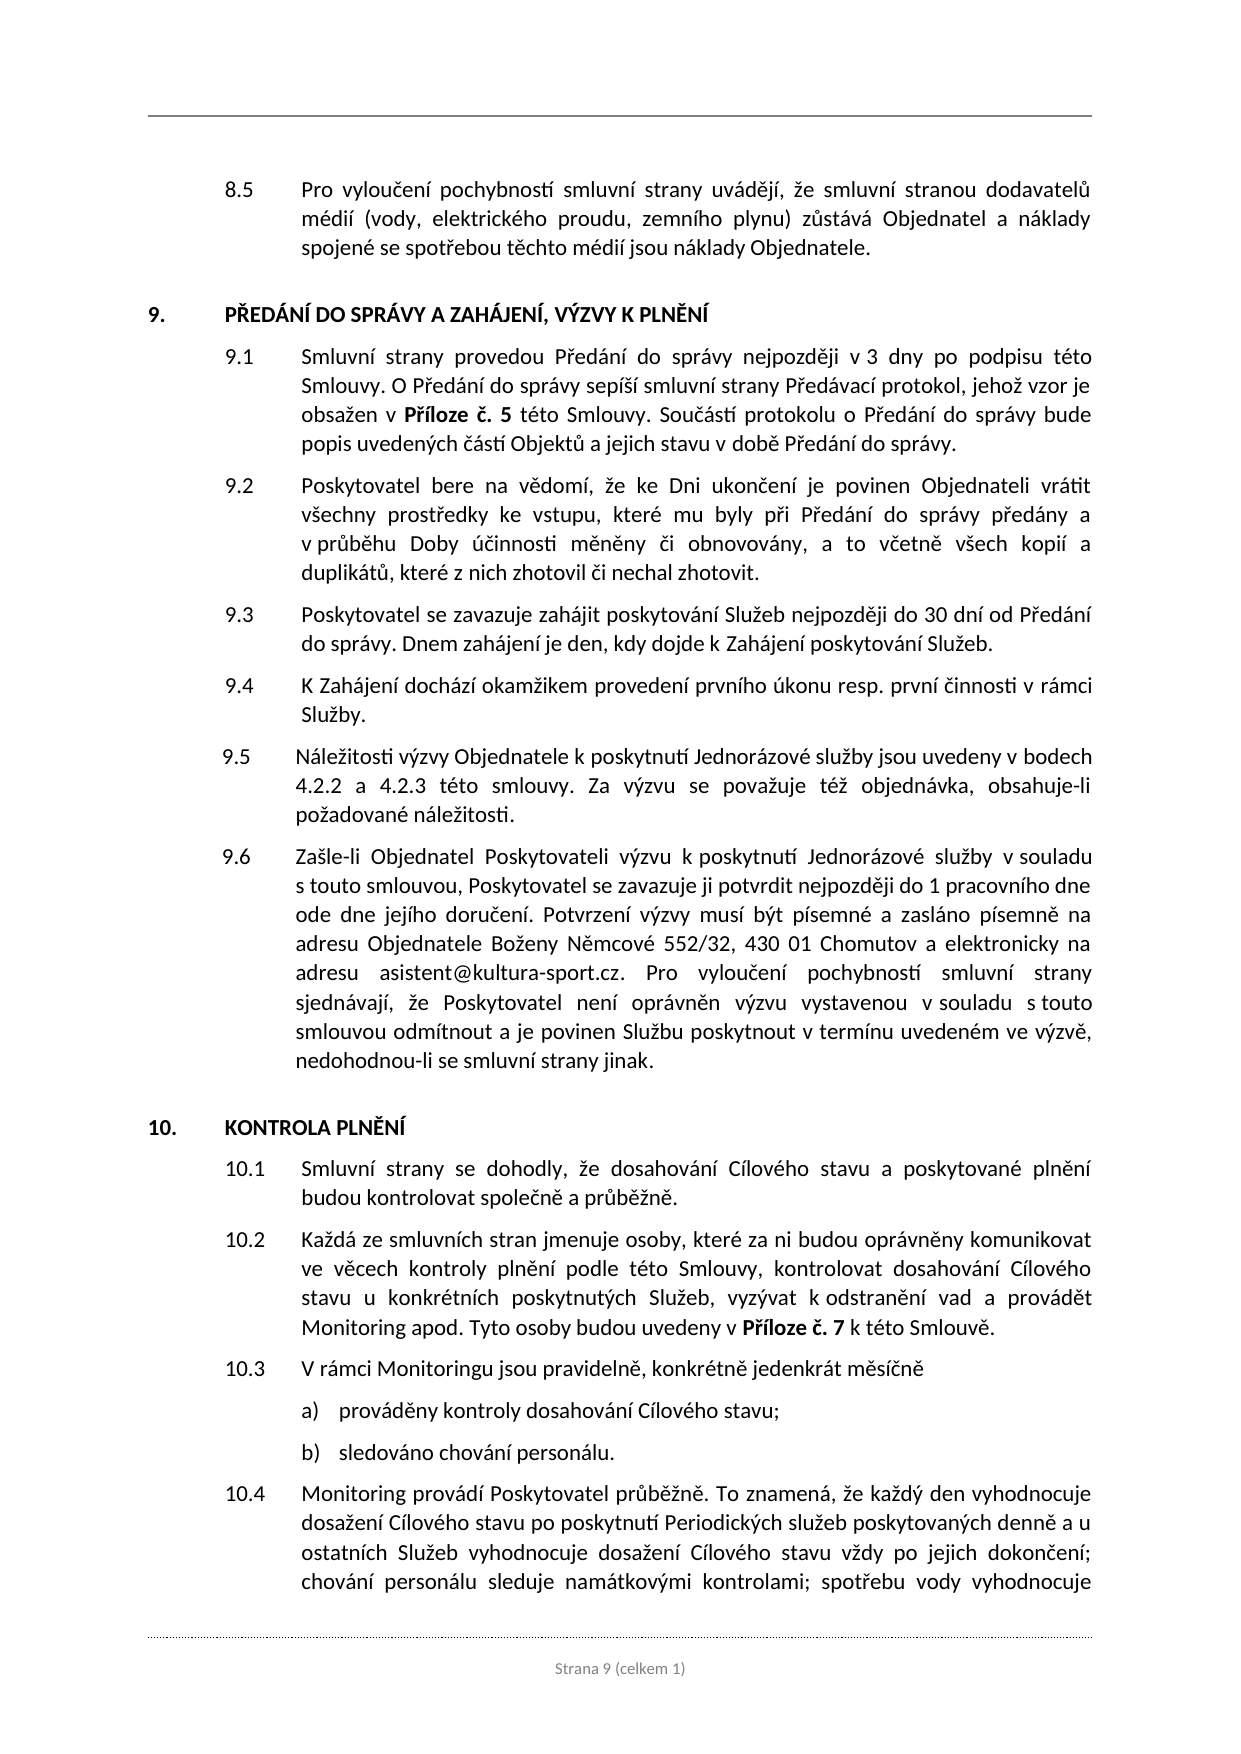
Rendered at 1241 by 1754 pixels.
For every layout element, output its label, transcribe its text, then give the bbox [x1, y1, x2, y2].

text K Zahájení dochází okamžikem provedení prvního úkonu resp. první činnosti v rámci Služby. [224, 670, 1092, 728]
text Každá ze smluvních stran jmenuje osoby, které za ni budou oprávněny komunikovat ve věcech kontroly plnění podle této Smlouvy, kontrolovat dosahování Cílového stavu u konkrétních poskytnutých Služeb, vyzývat k odstranění vad a provádět Monitoring apod. Tyto osoby budou uvedeny v Příloze č. 7 k této Smlouvě. [224, 1224, 1092, 1341]
text Poskytovatel bere na vědomí, že ke Dni ukončení je povinen Objednateli vrátit všechny prostředky ke vstupu, které mu byly při Předání do správy předány a v průběhu Doby účinnosti měněny či obnovovány, a to včetně všech kopií a duplikátů, které z nich zhotovil či nechal zhotovit. [224, 470, 1092, 587]
text Pro vyloučení pochybností smluvní strany uvádějí, že smluvní stranou dodavatelů médií (vody, elektrického proudu, zemního plynu) zůstává Objednatel a náklady spojené se spotřebou těchto médií jsou náklady Objednatele. [224, 174, 1092, 262]
list prováděny kontroly dosahování Cílového stavu; [301, 1395, 1092, 1424]
text Smluvní strany se dohodly, že dosahování Cílového stavu a poskytované plnění budou kontrolovat společně a průběžně. [224, 1153, 1092, 1212]
text Poskytovatel se zavazuje zahájit poskytování Služeb nejpozději do 30 dní od Předání do správy. Dnem zahájení je den, kdy dojde k Zahájení poskytování Služeb. [224, 599, 1092, 657]
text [224, 1478, 1092, 1595]
text KONTROLA PLNĚNÍ [148, 1112, 1092, 1141]
text V rámci Monitoringu jsou pravidelně, konkrétně jedenkrát měsíčně [224, 1353, 1092, 1382]
list sledováno chování personálu. [301, 1437, 1092, 1466]
text PŘEDÁNÍ DO SPRÁVY A ZAHÁJENÍ, VÝZVY K PLNĚNÍ [148, 299, 1092, 328]
text Zašle-li Objednatel Poskytovateli výzvu k poskytnutí Jednorázové služby v souladu s touto smlouvou, Poskytovatel se zavazuje ji potvrdit nejpozději do 1 pracovního dne ode dne jejího doručení. Potvrzení výzvy musí být písemné a zasláno písemně na adresu Objednatele Boženy Němcové 552/32, 430 01 Chomutov a elektronicky na adresu asistent@kultura-sport.cz. Pro vyloučení pochybností smluvní strany sjednávají, že Poskytovatel není oprávněn výzvu vystavenou v souladu s touto smlouvou odmítnout a je povinen Službu poskytnout v termínu uvedeném ve výzvě, nedohodnou-li se smluvní strany jinak. [222, 841, 1092, 1074]
text Náležitosti výzvy Objednatele k poskytnutí Jednorázové služby jsou uvedeny v bodech 4.2.2 a 4.2.3 této smlouvy. Za výzvu se považuje též objednávka, obsahuje-li požadované náležitosti. [222, 741, 1092, 828]
text Smluvní strany provedou Předání do správy nejpozději v 3 dny po podpisu této Smlouvy. O Předání do správy sepíší smluvní strany Předávací protokol, jehož vzor je obsažen v Příloze č. 5 této Smlouvy. Součástí protokolu o Předání do správy bude popis uvedených částí Objektů a jejich stavu v době Předání do správy. [224, 341, 1092, 457]
